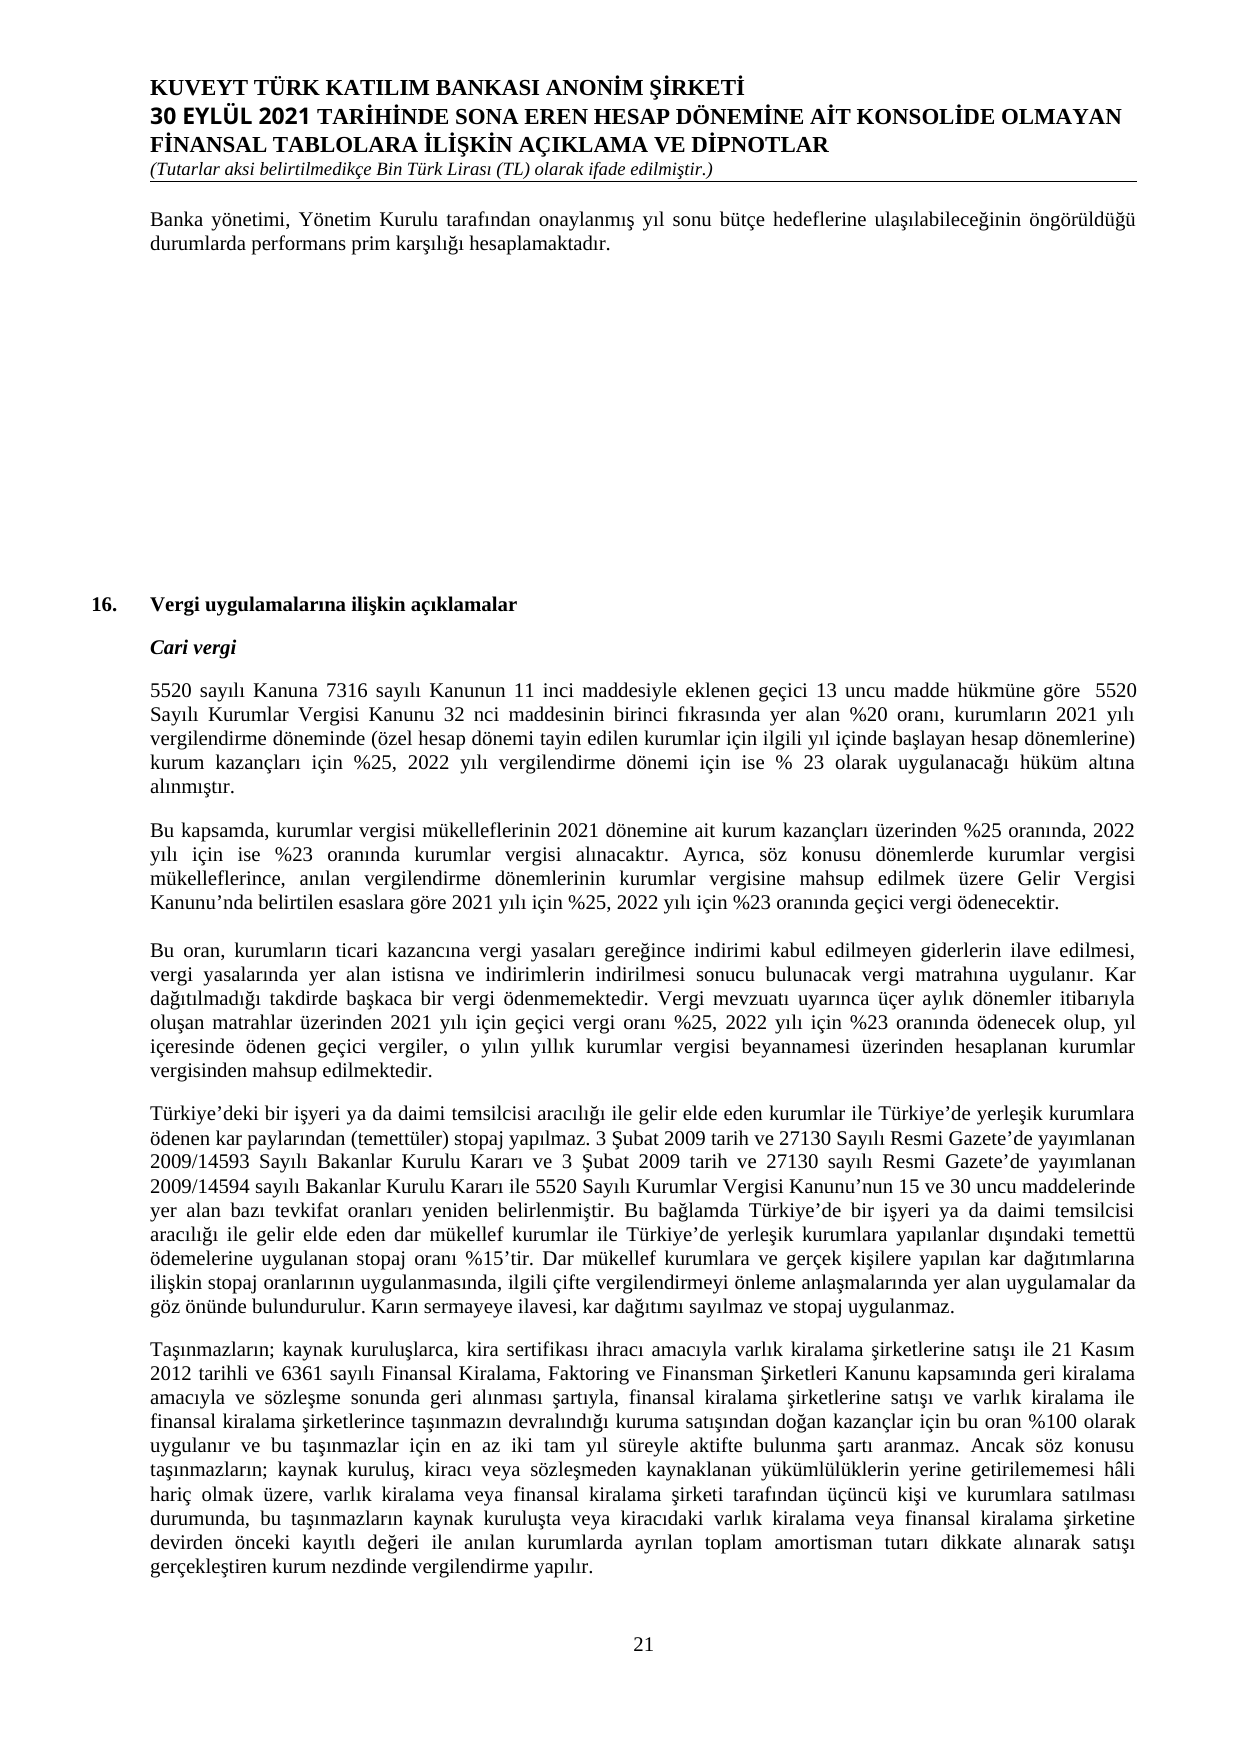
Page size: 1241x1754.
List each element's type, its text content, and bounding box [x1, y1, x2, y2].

subtitle Cari vergi [150, 635, 1137, 659]
text Bu kapsamda, kurumlar vergisi mükelleflerinin 2021 dönemine ait kurum kazançları üzerinden %25 oranında, 2022 yılı için ise %23 oranında kurumlar vergisi alınacaktır. Ayrıca, söz konusu dönemlerde kurumlar vergisi mükelleflerince, anılan vergilendirme dönemlerinin kurumlar vergisine mahsup edilmek üzere Gelir Vergisi Kanunu’nda belirtilen esaslara göre 2021 yılı için %25, 2022 yılı için %23 oranında geçici vergi ödenecektir. [150, 817, 1137, 914]
text Bu oran, kurumların ticari kazancına vergi yasaları gereğince indirimi kabul edilmeyen giderlerin ilave edilmesi, vergi yasalarında yer alan istisna ve indirimlerin indirilmesi sonucu bulunacak vergi matrahına uygulanır. Kar dağıtılmadığı takdirde başkaca bir vergi ödenmemektedir. Vergi mevzuatı uyarınca üçer aylık dönemler itibarıyla oluşan matrahlar üzerinden 2021 yılı için geçici vergi oranı %25, 2022 yılı için %23 oranında ödenecek olup, yıl içeresinde ödenen geçici vergiler, o yılın yıllık kurumlar vergisi beyannamesi üzerinden hesaplanan kurumlar vergisinden mahsup edilmektedir. [150, 938, 1137, 1082]
text 5520 sayılı Kanuna 7316 sayılı Kanunun 11 inci maddesiyle eklenen geçici 13 uncu madde hükmüne göre 5520 Sayılı Kurumlar Vergisi Kanunu 32 nci maddesinin birinci fıkrasında yer alan %20 oranı, kurumların 2021 yılı vergilendirme döneminde (özel hesap dönemi tayin edilen kurumlar için ilgili yıl içinde başlayan hesap dönemlerine) kurum kazançları için %25, 2022 yılı vergilendirme dönemi için ise % 23 olarak uygulanacağı hüküm altına alınmıştır. [150, 678, 1137, 798]
text Taşınmazların; kaynak kuruluşlarca, kira sertifikası ihracı amacıyla varlık kiralama şirketlerine satışı ile 21 Kasım 2012 tarihli ve 6361 sayılı Finansal Kiralama, Faktoring ve Finansman Şirketleri Kanunu kapsamında geri kiralama amacıyla ve sözleşme sonunda geri alınması şartıyla, finansal kiralama şirketlerine satışı ve varlık kiralama ile finansal kiralama şirketlerince taşınmazın devralındığı kuruma satışından doğan kazançlar için bu oran %100 olarak uygulanır ve bu taşınmazlar için en az iki tam yıl süreyle aktifte bulunma şartı aranmaz. Ancak söz konusu taşınmazların; kaynak kuruluş, kiracı veya sözleşmeden kaynaklanan yükümlülüklerin yerine getirilememesi hâli hariç olmak üzere, varlık kiralama veya finansal kiralama şirketi tarafından üçüncü kişi ve kurumlara satılması durumunda, bu taşınmazların kaynak kuruluşta veya kiracıdaki varlık kiralama veya finansal kiralama şirketine devirden önceki kayıtlı değeri ile anılan kurumlarda ayrılan toplam amortisman tutarı dikkate alınarak satışı gerçekleştiren kurum nezdinde vergilendirme yapılır. [150, 1337, 1137, 1578]
text 16. Vergi uygulamalarına ilişkin açıklamalar [91, 592, 1137, 616]
text Türkiye’deki bir işyeri ya da daimi temsilcisi aracılığı ile gelir elde eden kurumlar ile Türkiye’de yerleşik kurumlara ödenen kar paylarından (temettüler) stopaj yapılmaz. 3 Şubat 2009 tarih ve 27130 Sayılı Resmi Gazete’de yayımlanan 2009/14593 Sayılı Bakanlar Kurulu Kararı ve 3 Şubat 2009 tarih ve 27130 sayılı Resmi Gazete’de yayımlanan 2009/14594 sayılı Bakanlar Kurulu Kararı ile 5520 Sayılı Kurumlar Vergisi Kanunu’nun 15 ve 30 uncu maddelerinde yer alan bazı tevkifat oranları yeniden belirlenmiştir. Bu bağlamda Türkiye’de bir işyeri ya da daimi temsilcisi aracılığı ile gelir elde eden dar mükellef kurumlar ile Türkiye’de yerleşik kurumlara yapılanlar dışındaki temettü ödemelerine uygulanan stopaj oranı %15’tir. Dar mükellef kurumlara ve gerçek kişilere yapılan kar dağıtımlarına ilişkin stopaj oranlarının uygulanmasında, ilgili çifte vergilendirmeyi önleme anlaşmalarında yer alan uygulamalar da göz önünde bulundurulur. Karın sermayeye ilavesi, kar dağıtımı sayılmaz ve stopaj uygulanmaz. [150, 1101, 1137, 1318]
text Banka yönetimi, Yönetim Kurulu tarafından onaylanmış yıl sonu bütçe hedeflerine ulaşılabileceğinin öngörüldüğü durumlarda performans prim karşılığı hesaplamaktadır. [150, 207, 1137, 255]
